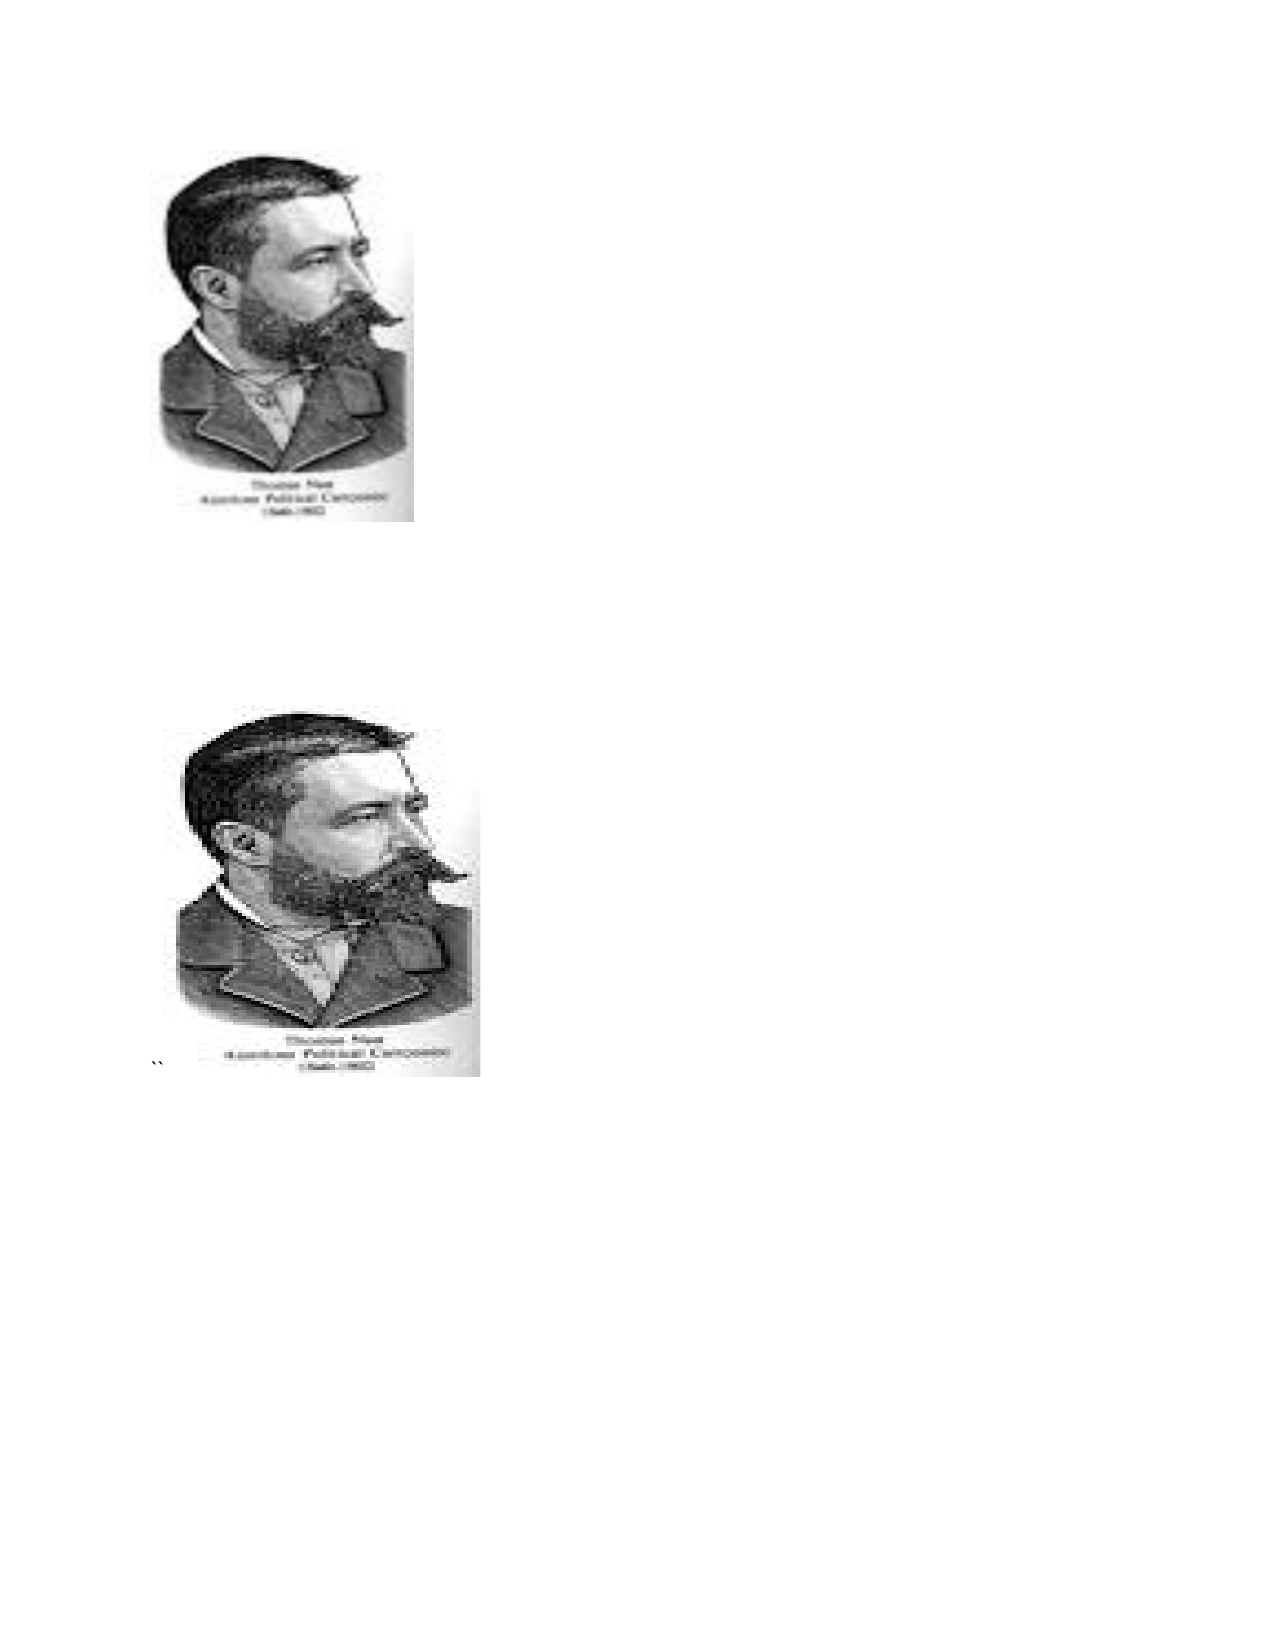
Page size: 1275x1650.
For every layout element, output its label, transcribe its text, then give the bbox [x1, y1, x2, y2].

picture [163, 705, 481, 1077]
picture [150, 150, 414, 522]
